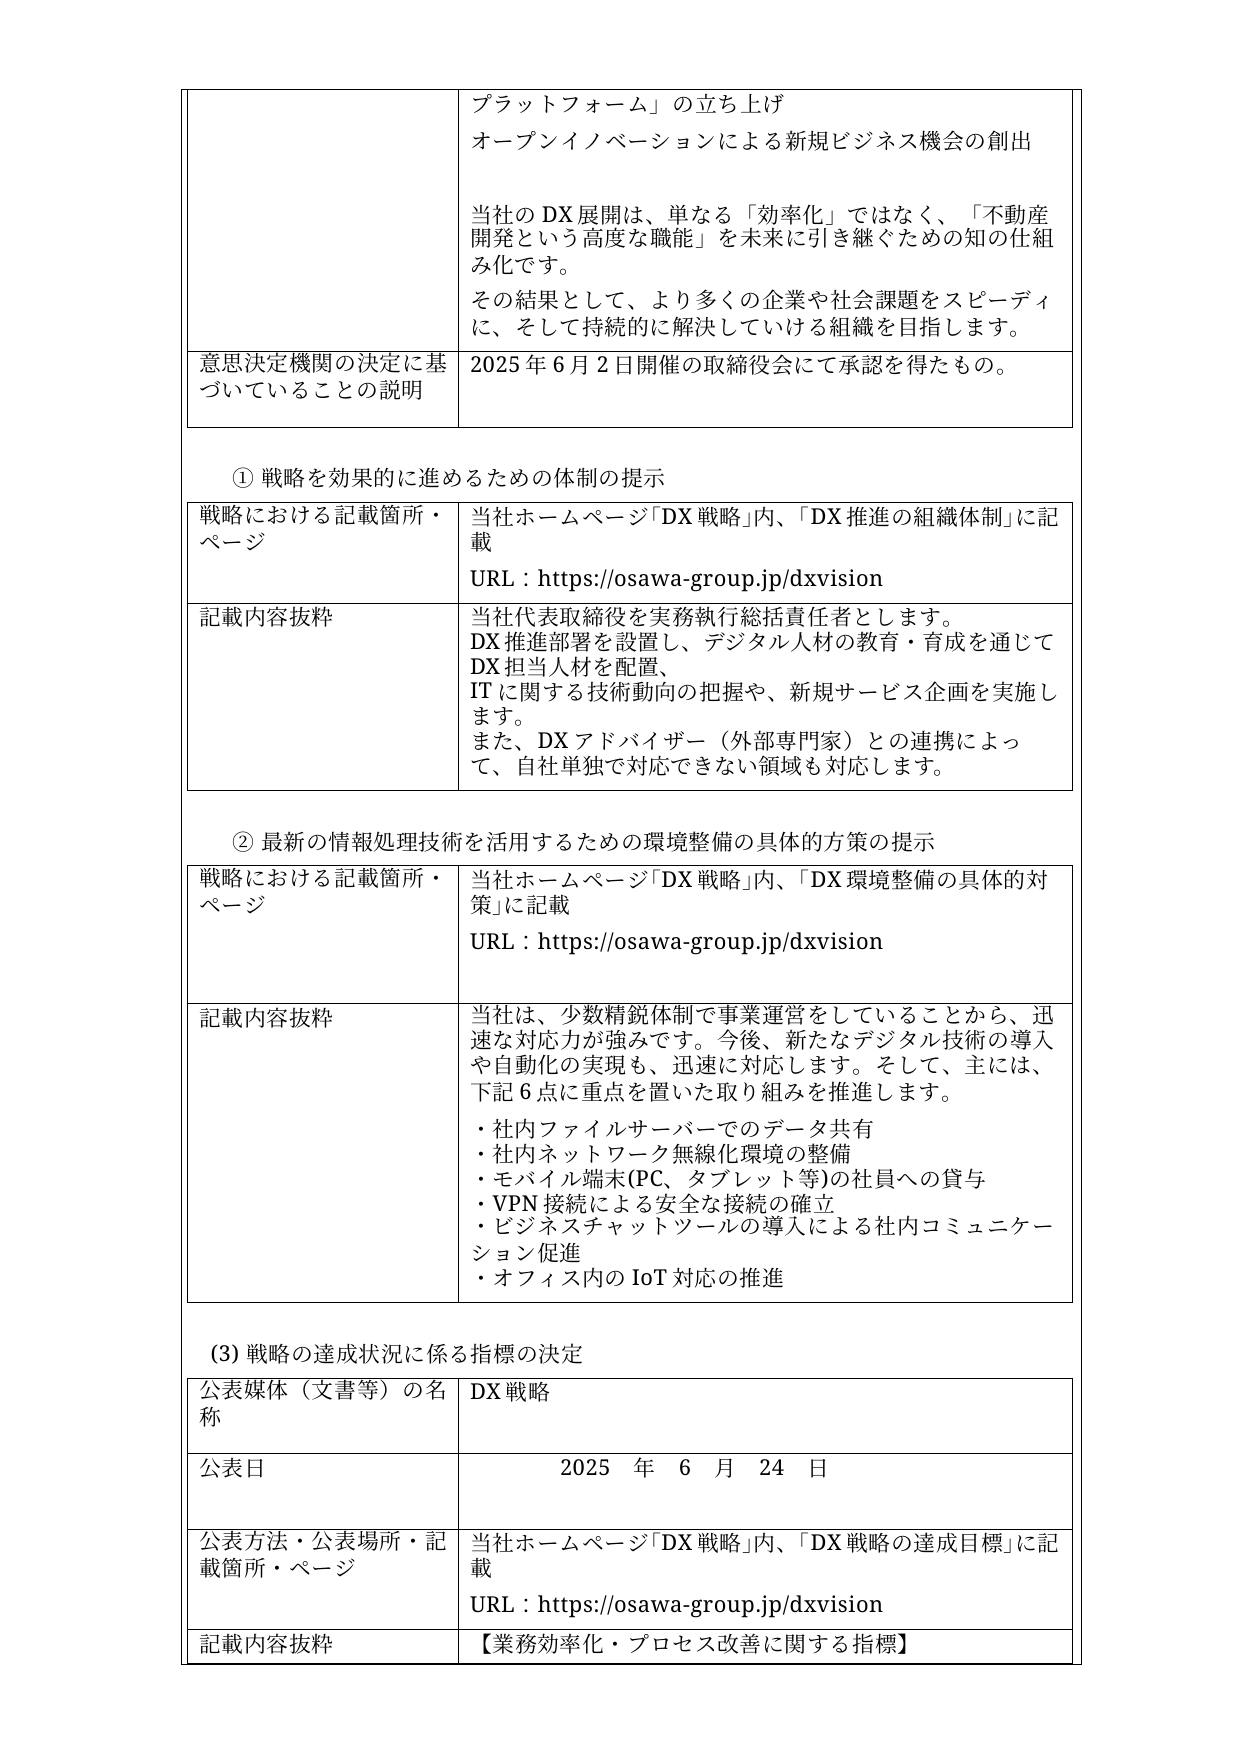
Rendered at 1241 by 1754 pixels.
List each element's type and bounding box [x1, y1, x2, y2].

table_cell [182, 90, 1081, 1664]
